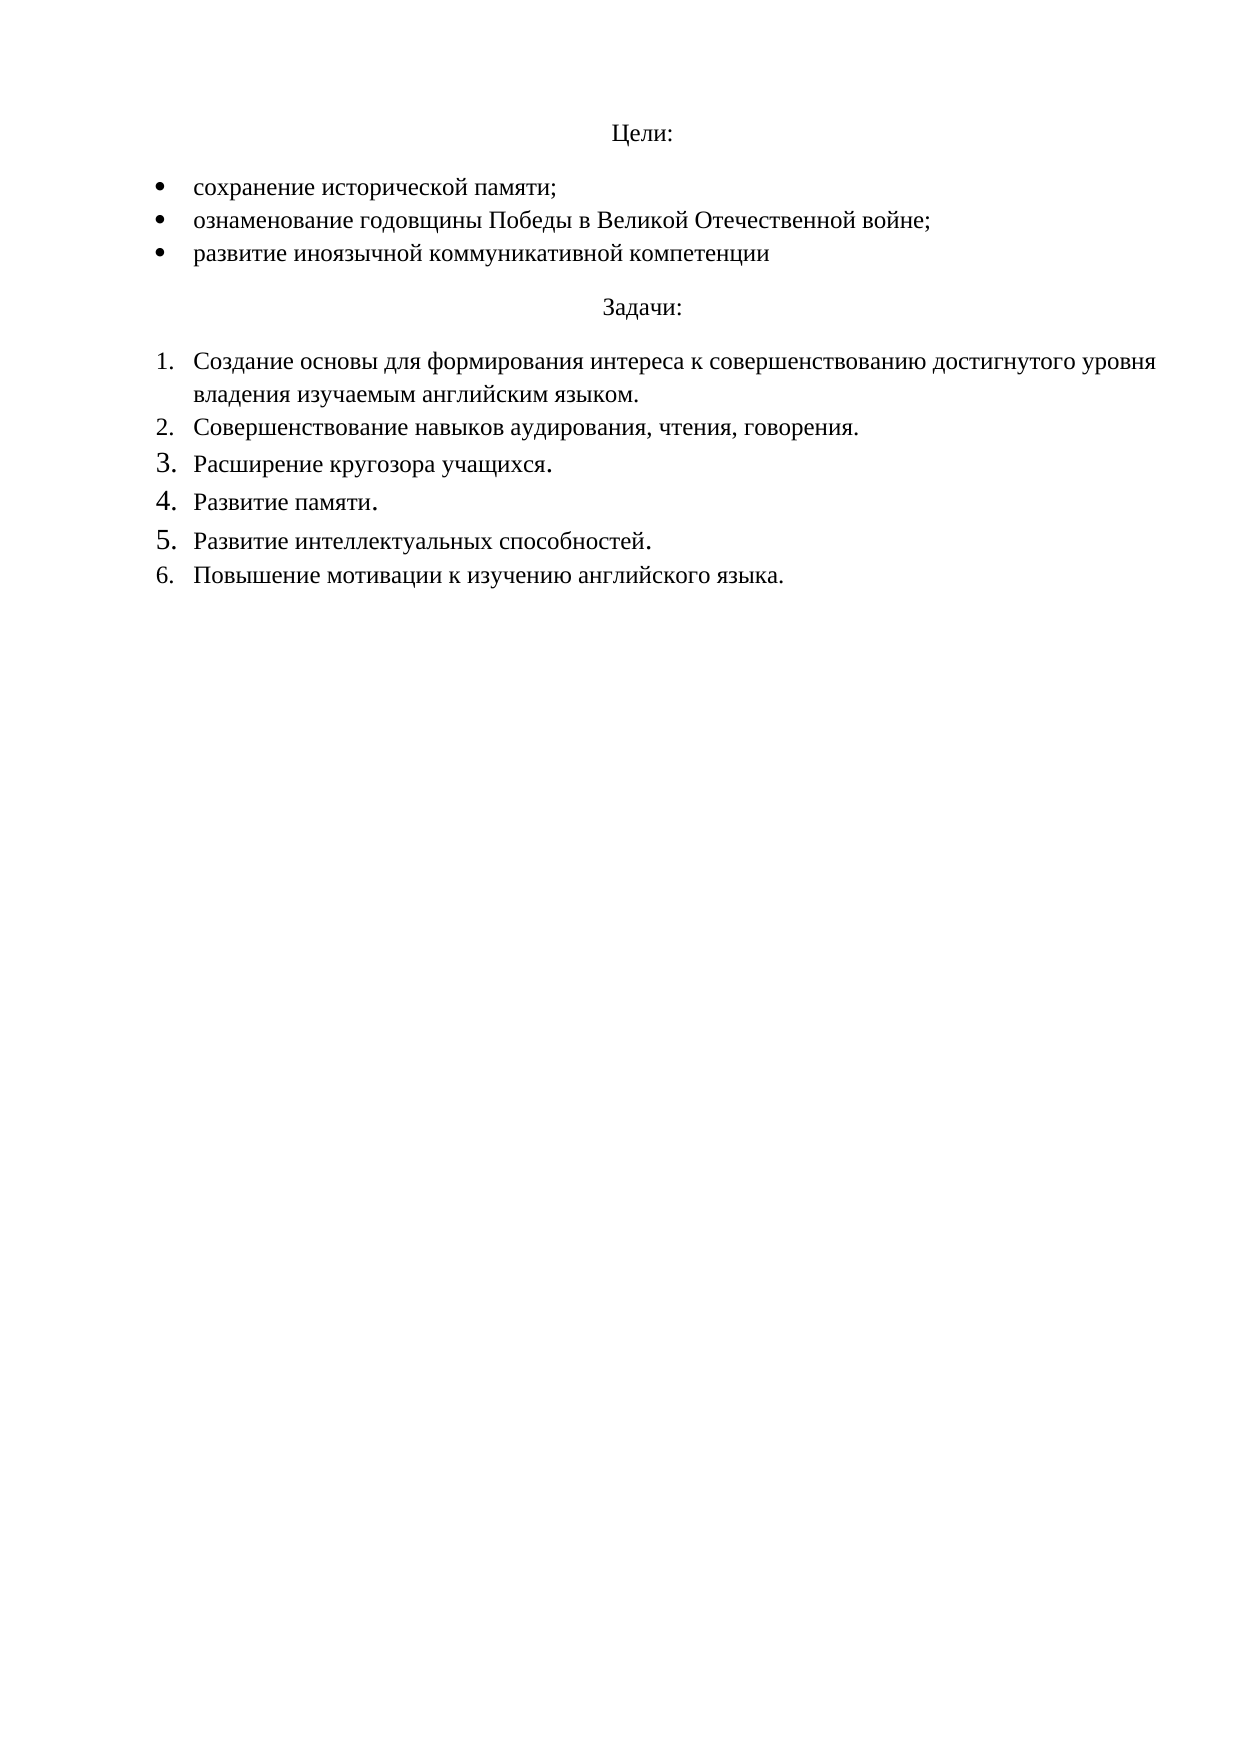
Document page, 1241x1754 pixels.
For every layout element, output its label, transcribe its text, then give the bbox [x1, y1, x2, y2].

list Повышение мотивации к изучению английского языка. [156, 560, 1211, 589]
list сохранение исторической памяти; [156, 172, 1167, 201]
list Расширение кругозора учащихся. [156, 445, 1211, 478]
list Развитие памяти. [156, 483, 1211, 517]
text Задачи: [118, 292, 1167, 321]
list Создание основы для формирования интереса к совершенствованию достигнутого уровня владения изучаемым английским языком. [156, 346, 1167, 407]
list развитие иноязычной коммуникативной компетенции [156, 238, 1167, 267]
list Развитие интеллектуальных способностей. [156, 522, 1211, 555]
list Совершенствование навыков аудирования, чтения, говорения. [156, 412, 1167, 441]
text Цели: [118, 118, 1167, 147]
list ознаменование годовщины Победы в Великой Отечественной войне; [156, 205, 1167, 234]
